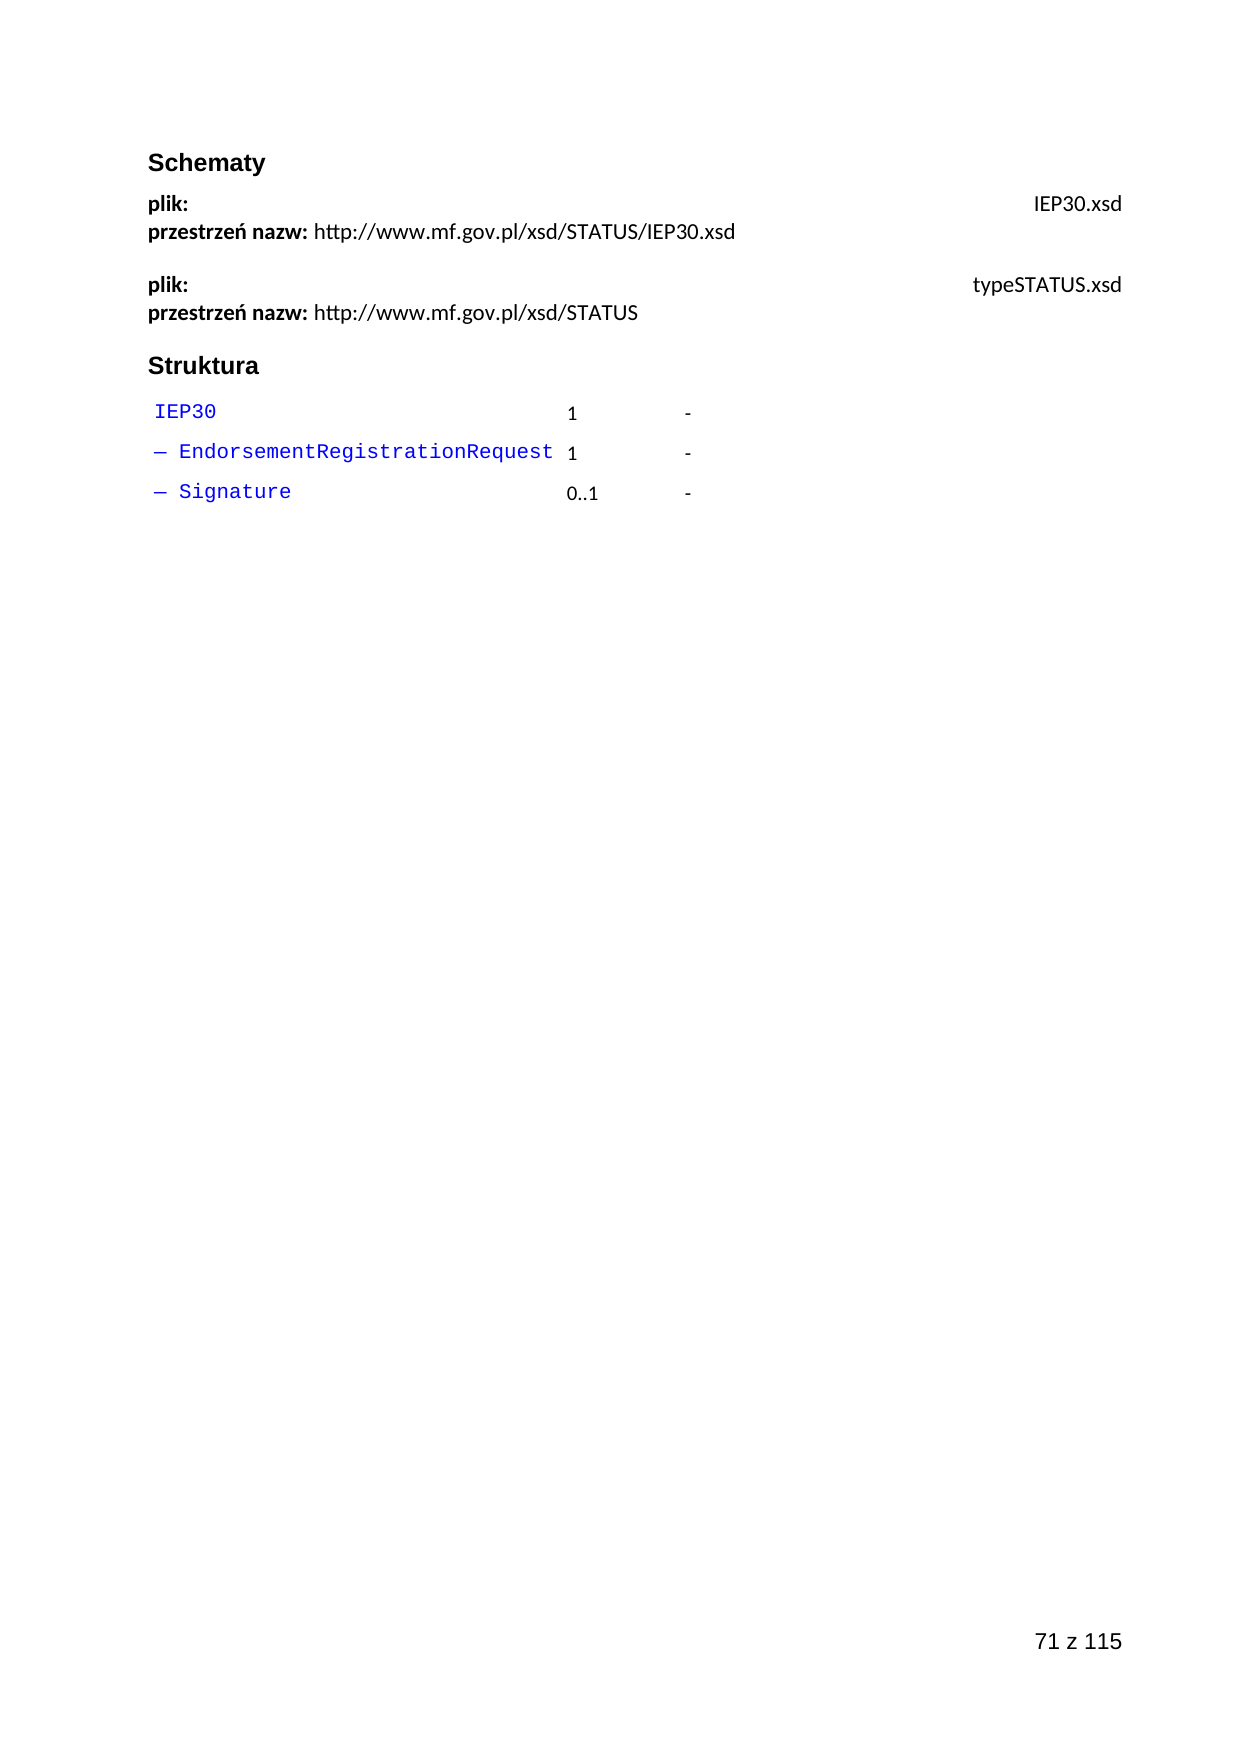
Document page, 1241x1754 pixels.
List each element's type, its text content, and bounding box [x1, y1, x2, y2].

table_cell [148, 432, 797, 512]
text Schematy [148, 148, 1122, 176]
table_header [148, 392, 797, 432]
text plik: IEP30.xsd przestrzeń nazw: http://www.mf.gov.pl/xsd/STATUS/IEP30.xsd [148, 189, 1122, 245]
text plik: typeSTATUS.xsd przestrzeń nazw: http://www.mf.gov.pl/xsd/STATUS [148, 270, 1122, 326]
text Struktura [148, 351, 1122, 380]
